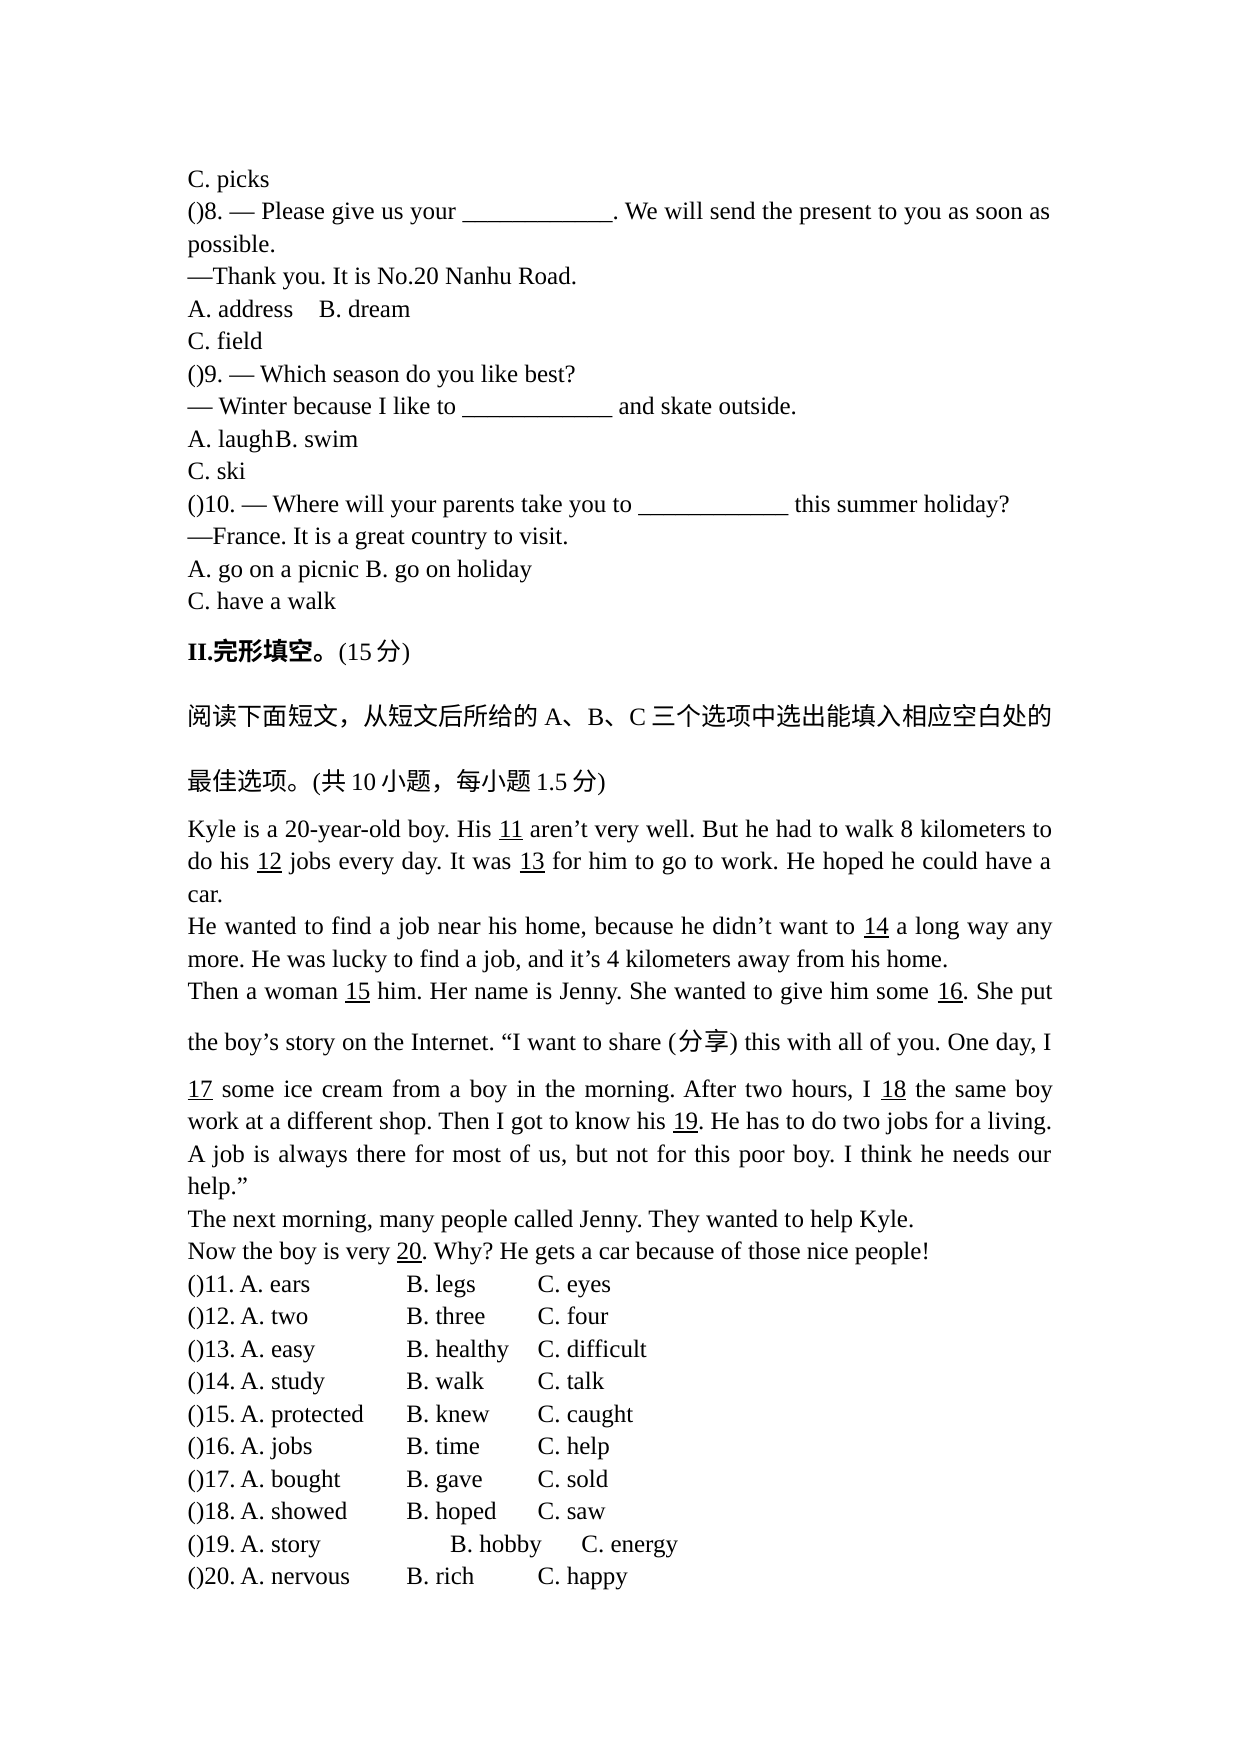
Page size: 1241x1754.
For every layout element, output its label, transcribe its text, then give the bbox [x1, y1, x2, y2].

text II.完形填空。(15分) [187, 617, 1053, 682]
text ()16. A. jobs B. time C. help [187, 1429, 1053, 1462]
text Now the boy is very 20. Why? He gets a car because of those nice people! [187, 1234, 1053, 1267]
text He wanted to find a job near his home, because he didn’t want to 14 a long way any more. He was lucky to find a job, and it’s 4 kilometers away from his home. [187, 909, 1053, 974]
text ()17. A. bought B. gave C. sold [187, 1462, 1053, 1494]
text A. address B. dream [187, 292, 1053, 324]
text ()15. A. protected B. knew C. caught [187, 1397, 1053, 1429]
text 阅读下面短文，从短文后所给的A、B、C三个选项中选出能填入相应空白处的最佳选项。(共10小题，每小题1.5分) [187, 682, 1053, 812]
text ()8. — Please give us your ____________. We will send the present to you as soon as possible. [187, 194, 1053, 259]
text C. ski [187, 454, 1053, 487]
text Then a woman 15 him. Her name is Jenny. She wanted to give him some 16. She put the boy’s story on the Internet. “I want to share (分享) this with all of you. One day, I 17 some ice cream from a boy in the morning. After two hours, I 18 the same boy work at a different shop. Then I got to know his 19. He has to do two jobs for a living. A job is always there for most of us, but not for this poor boy. I think he needs our help.” [187, 974, 1053, 1202]
text —Thank you. It is No.20 Nanhu Road. [187, 259, 1053, 292]
text Kyle is a 20-year-old boy. His 11 aren’t very well. But he had to walk 8 kilometers to do his 12 jobs every day. It was 13 for him to go to work. He hoped he could have a car. [187, 812, 1053, 909]
text ()11. A. ears B. legs C. eyes [187, 1267, 1053, 1299]
text C. picks [187, 162, 1053, 194]
text — Winter because I like to ____________ and skate outside. [187, 389, 1053, 422]
text ()9. — Which season do you like best? [187, 357, 1053, 389]
text ()13. A. easy B. healthy C. difficult [187, 1332, 1053, 1364]
text The next morning, many people called Jenny. They wanted to help Kyle. [187, 1202, 1053, 1234]
text ()10. — Where will your parents take you to ____________ this summer holiday? [187, 487, 1053, 519]
text C. have a walk [187, 584, 1053, 617]
text ()19. A. story B. hobby C. energy [187, 1527, 1053, 1559]
text A. laugh B. swim [187, 422, 1053, 454]
text ()14. A. study B. walk C. talk [187, 1364, 1053, 1397]
text —France. It is a great country to visit. [187, 519, 1053, 552]
text ()20. A. nervous B. rich C. happy [187, 1559, 1053, 1592]
text C. field [187, 324, 1053, 357]
text ()18. A. showed B. hoped C. saw [187, 1494, 1053, 1527]
text ()12. A. two B. three C. four [187, 1299, 1053, 1332]
text A. go on a picnic B. go on holiday [187, 552, 1053, 584]
